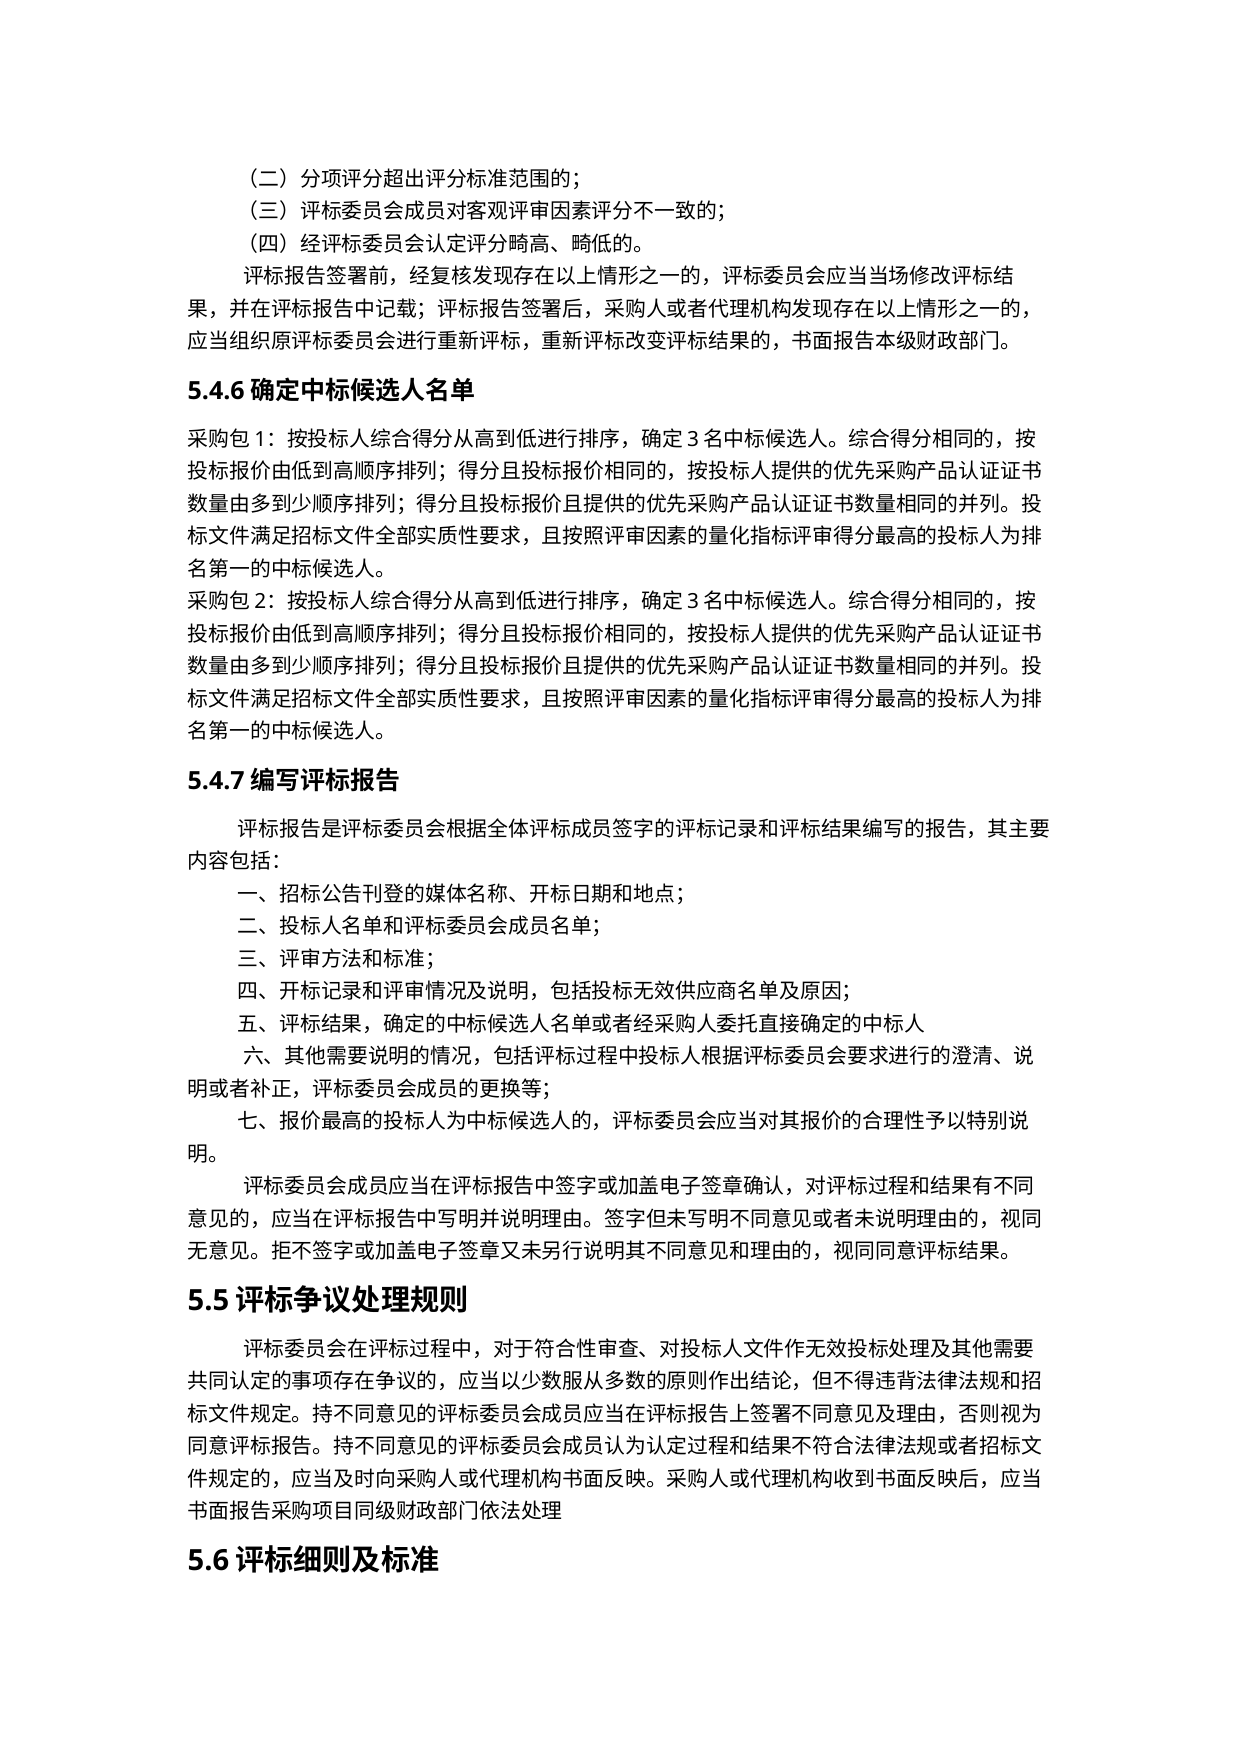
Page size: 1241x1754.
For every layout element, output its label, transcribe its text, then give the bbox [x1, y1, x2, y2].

text 二、投标人名单和评标委员会成员名单； [187, 909, 1053, 942]
text 5.4.7编写评标报告 [187, 747, 1053, 812]
text 七、报价最高的投标人为中标候选人的，评标委员会应当对其报价的合理性予以特别说明。 [187, 1104, 1053, 1169]
text 采购包2：按投标人综合得分从高到低进行排序，确定3名中标候选人。综合得分相同的，按投标报价由低到高顺序排列；得分且投标报价相同的，按投标人提供的优先采购产品认证证书数量由多到少顺序排列；得分且投标报价且提供的优先采购产品认证证书数量相同的并列。投标文件满足招标文件全部实质性要求，且按照评审因素的量化指标评审得分最高的投标人为排名第一的中标候选人。 [187, 584, 1053, 747]
text 六、其他需要说明的情况，包括评标过程中投标人根据评标委员会要求进行的澄清、说明或者补正，评标委员会成员的更换等； [187, 1039, 1053, 1104]
text （四）经评标委员会认定评分畸高、畸低的。 [187, 227, 1053, 259]
text 5.5评标争议处理规则 [187, 1267, 1053, 1332]
text （三）评标委员会成员对客观评审因素评分不一致的； [187, 194, 1053, 227]
text 5.6评标细则及标准 [187, 1527, 1053, 1592]
text 一、招标公告刊登的媒体名称、开标日期和地点； [187, 877, 1053, 909]
text （二）分项评分超出评分标准范围的； [187, 162, 1053, 194]
text 四、开标记录和评审情况及说明，包括投标无效供应商名单及原因； [187, 974, 1053, 1007]
text 评标报告签署前，经复核发现存在以上情形之一的，评标委员会应当当场修改评标结果，并在评标报告中记载；评标报告签署后，采购人或者代理机构发现存在以上情形之一的，应当组织原评标委员会进行重新评标，重新评标改变评标结果的，书面报告本级财政部门。 [187, 259, 1053, 357]
text 5.4.6确定中标候选人名单 [187, 357, 1053, 422]
text 采购包1：按投标人综合得分从高到低进行排序，确定3名中标候选人。综合得分相同的，按投标报价由低到高顺序排列；得分且投标报价相同的，按投标人提供的优先采购产品认证证书数量由多到少顺序排列；得分且投标报价且提供的优先采购产品认证证书数量相同的并列。投标文件满足招标文件全部实质性要求，且按照评审因素的量化指标评审得分最高的投标人为排名第一的中标候选人。 [187, 422, 1053, 584]
text 评标报告是评标委员会根据全体评标成员签字的评标记录和评标结果编写的报告，其主要内容包括： [187, 812, 1053, 877]
text 评标委员会成员应当在评标报告中签字或加盖电子签章确认，对评标过程和结果有不同意见的，应当在评标报告中写明并说明理由。签字但未写明不同意见或者未说明理由的，视同无意见。拒不签字或加盖电子签章又未另行说明其不同意见和理由的，视同同意评标结果。 [187, 1169, 1053, 1267]
text 评标委员会在评标过程中，对于符合性审查、对投标人文件作无效投标处理及其他需要共同认定的事项存在争议的，应当以少数服从多数的原则作出结论，但不得违背法律法规和招标文件规定。持不同意见的评标委员会成员应当在评标报告上签署不同意见及理由，否则视为同意评标报告。持不同意见的评标委员会成员认为认定过程和结果不符合法律法规或者招标文件规定的，应当及时向采购人或代理机构书面反映。采购人或代理机构收到书面反映后，应当书面报告采购项目同级财政部门依法处理 [187, 1332, 1053, 1527]
text 三、评审方法和标准； [187, 942, 1053, 974]
text 五、评标结果，确定的中标候选人名单或者经采购人委托直接确定的中标人 [187, 1007, 1053, 1039]
